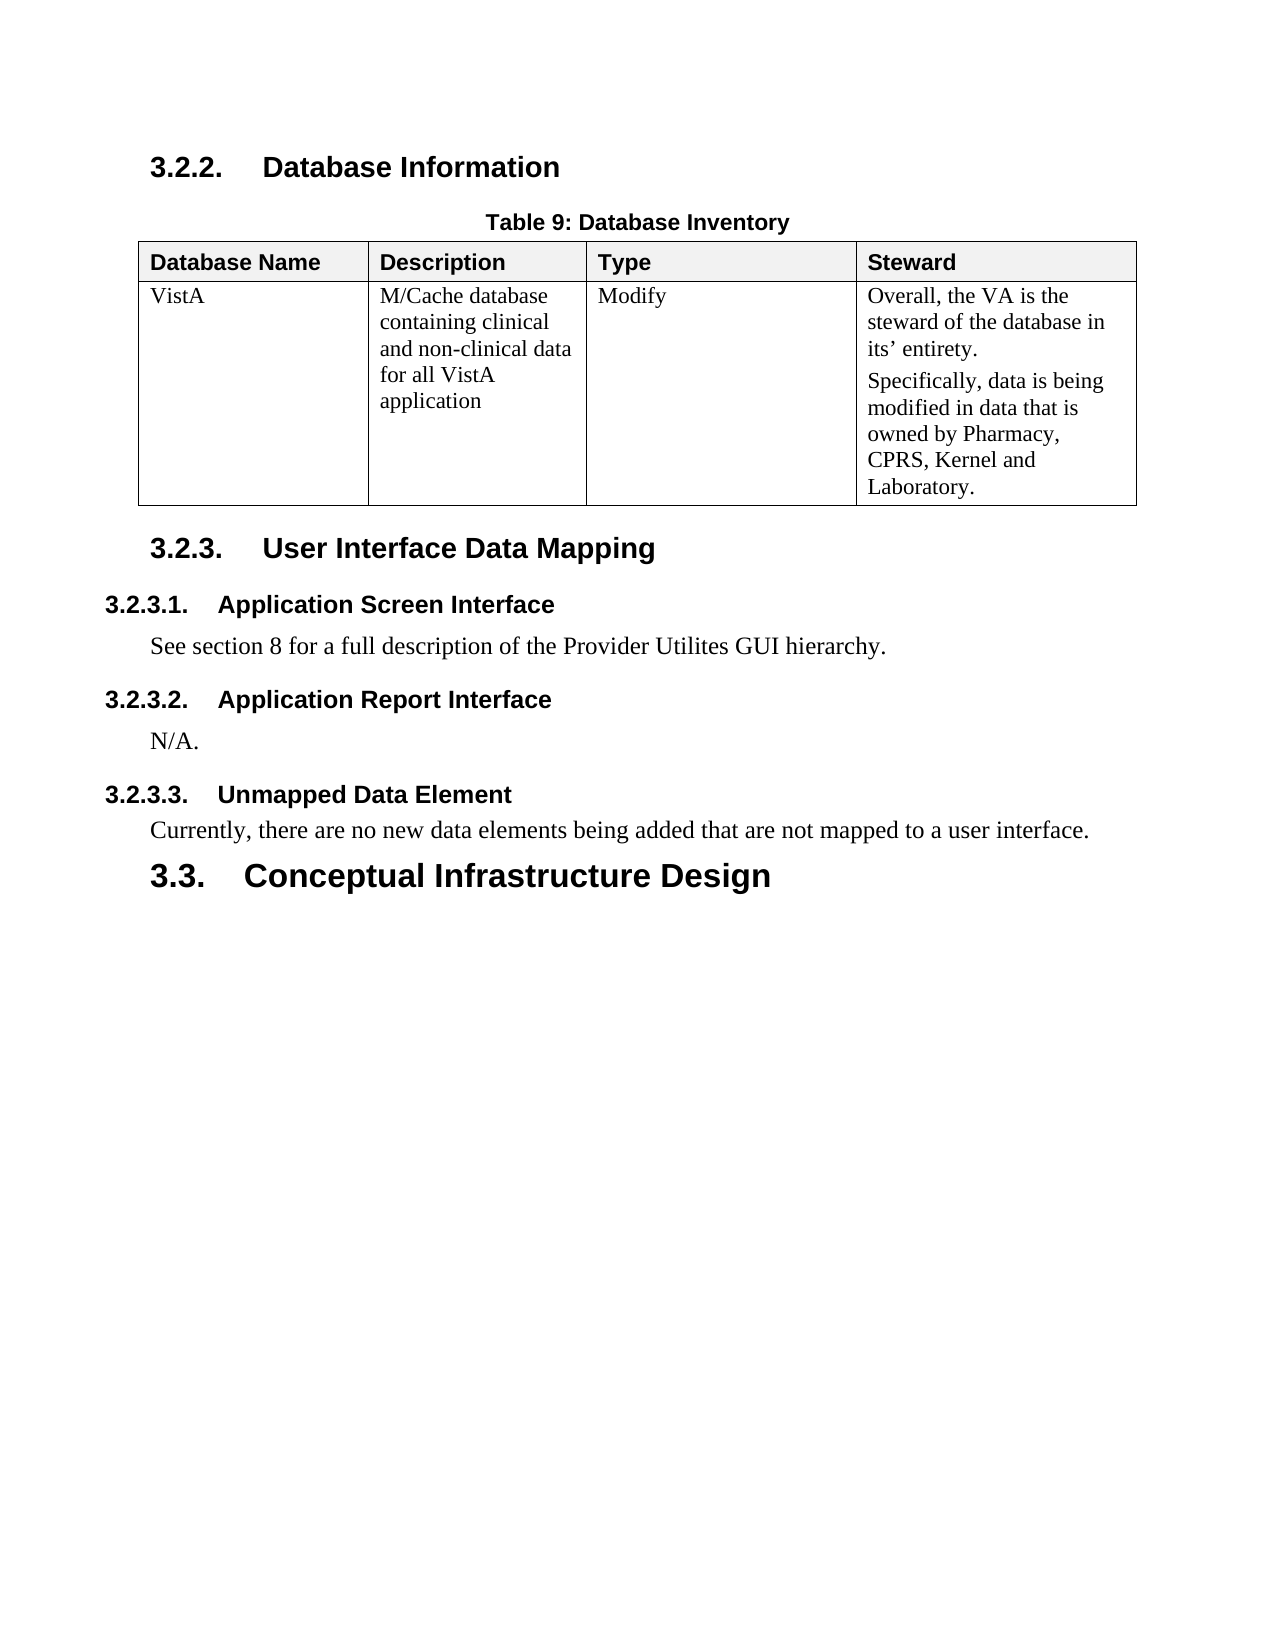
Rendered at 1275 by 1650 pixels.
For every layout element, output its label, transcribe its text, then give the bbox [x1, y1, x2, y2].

subtitle Database Information [150, 150, 1125, 183]
text See section 8 for a full description of the Provider Utilites GUI hierarchy. [150, 631, 1125, 660]
table_header Description [369, 242, 586, 281]
table_cell Modify [587, 282, 856, 505]
table_header Steward [857, 242, 1136, 281]
table_cell Overall, the VA is the steward of the database in its’ entirety. Specifically, data is being modified in data that is owned by Pharmacy, CPRS, Kernel and Laboratory. [857, 282, 1136, 505]
table_header Type [587, 242, 856, 281]
subtitle Application Report Interface [105, 685, 1125, 714]
subtitle Unmapped Data Element [105, 780, 1125, 809]
text Currently, there are no new data elements being added that are not mapped to a user interface. [150, 815, 1125, 844]
table_header Database Name [139, 242, 368, 281]
subtitle Conceptual Infrastructure Design [150, 856, 1125, 895]
subtitle Application Screen Interface [105, 590, 1125, 619]
text N/A. [150, 726, 1125, 755]
table_cell VistA [139, 282, 368, 505]
table_cell M/Cache database containing clinical and non-clinical data for all VistA application [369, 282, 586, 505]
subtitle User Interface Data Mapping [150, 531, 1125, 565]
text Table 9: Database Inventory [150, 208, 1125, 235]
